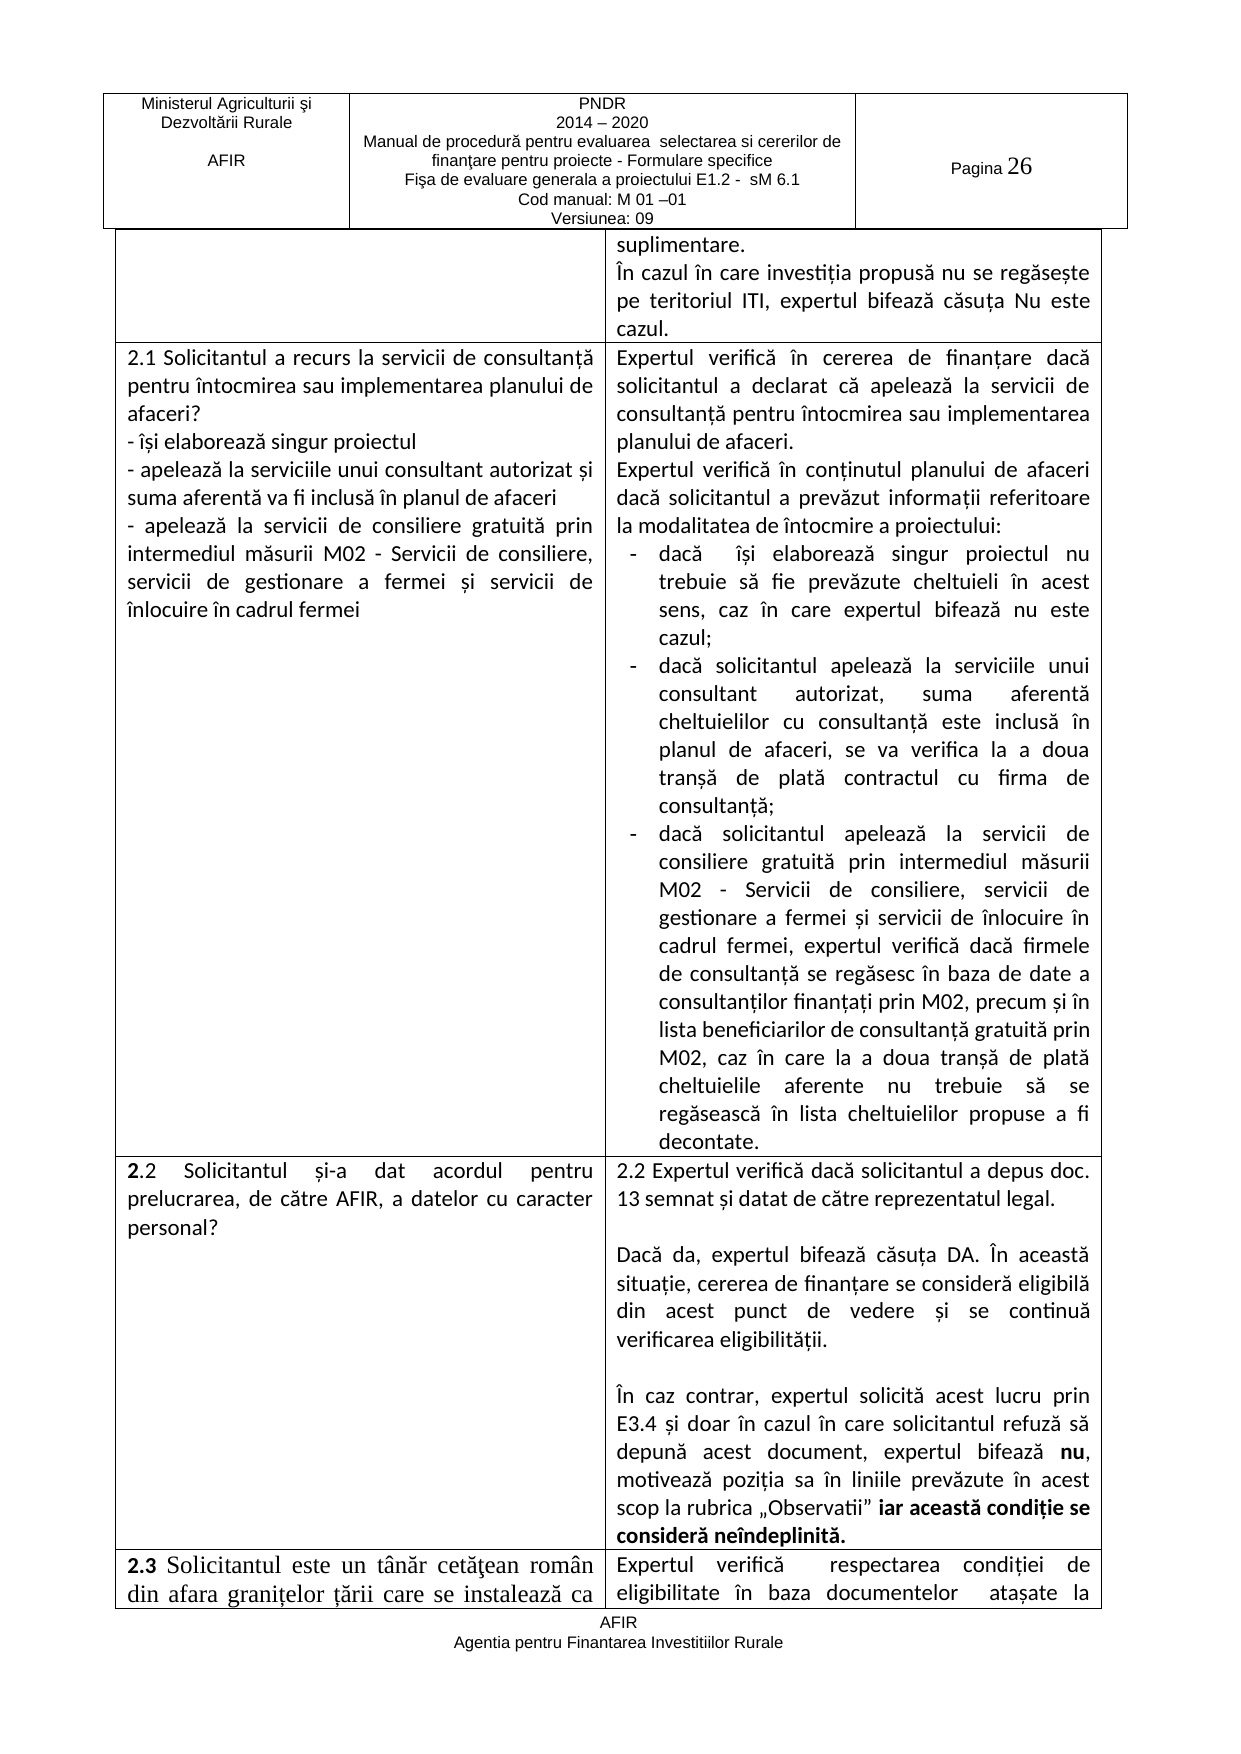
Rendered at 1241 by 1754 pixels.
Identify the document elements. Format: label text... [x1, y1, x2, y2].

table_cell 2.1 Solicitantul a recurs la servicii de consultanță pentru întocmirea sau implementarea planului de afaceri? - își elaborează singur proiectul - apelează la serviciile unui consultant autorizat și suma aferentă va fi inclusă în planul de afaceri - apelează la servicii de consiliere gratuită prin intermediul măsurii M02 - Servicii de consiliere, servicii de gestionare a fermei și servicii de înlocuire în cadrul fermei [116, 343, 605, 1156]
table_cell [116, 230, 605, 342]
table_cell 2.2 Solicitantul și-a dat acordul pentru prelucrarea, de către AFIR, a datelor cu caracter personal? [116, 1157, 605, 1549]
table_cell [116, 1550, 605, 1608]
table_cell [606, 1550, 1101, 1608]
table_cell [606, 230, 1101, 342]
table_cell Expertul verifică în cererea de finanțare dacă solicitantul a declarat că apelează la servicii de consultanță pentru întocmirea sau implementarea planului de afaceri. Expertul verifică în conținutul planului de afaceri dacă solicitantul a prevăzut informații referitoare la modalitatea de întocmire a proiectului: dacă își elaborează singur proiectul nu trebuie să fie prevăzute cheltuieli în acest sens, caz în care expertul bifează nu este cazul; dacă solicitantul apelează la serviciile unui consultant autorizat, suma aferentă cheltuielilor cu consultanță este inclusă în planul de afaceri, se va verifica la a doua tranșă de plată contractul cu firma de consultanță; dacă solicitantul apelează la servicii de consiliere gratuită prin intermediul măsurii M02 - Servicii de consiliere, servicii de gestionare a fermei și servicii de înlocuire în cadrul fermei, expertul verifică dacă firmele de consultanță se regăsesc în baza de date a consultanților finanțați prin M02, precum și în lista beneficiarilor de consultanță gratuită prin M02, caz în care la a doua tranșă de plată cheltuielile aferente nu trebuie să se regăsească în lista cheltuielilor propuse a fi decontate. [606, 343, 1101, 1156]
table_cell 2.2 Expertul verifică dacă solicitantul a depus doc. 13 semnat și datat de către reprezentatul legal. Dacă da, expertul bifează căsuţa DA. În această situație, cererea de finanţare se consideră eligibilă din acest punct de vedere şi se continuă verificarea eligibilităţii. În caz contrar, expertul solicită acest lucru prin E3.4 şi doar în cazul în care solicitantul refuză să depună acest document, expertul bifează nu, motivează poziţia sa în liniile prevăzute în acest scop la rubrica „Observatii” iar această condiţie se consideră neîndeplinită. [606, 1157, 1101, 1549]
